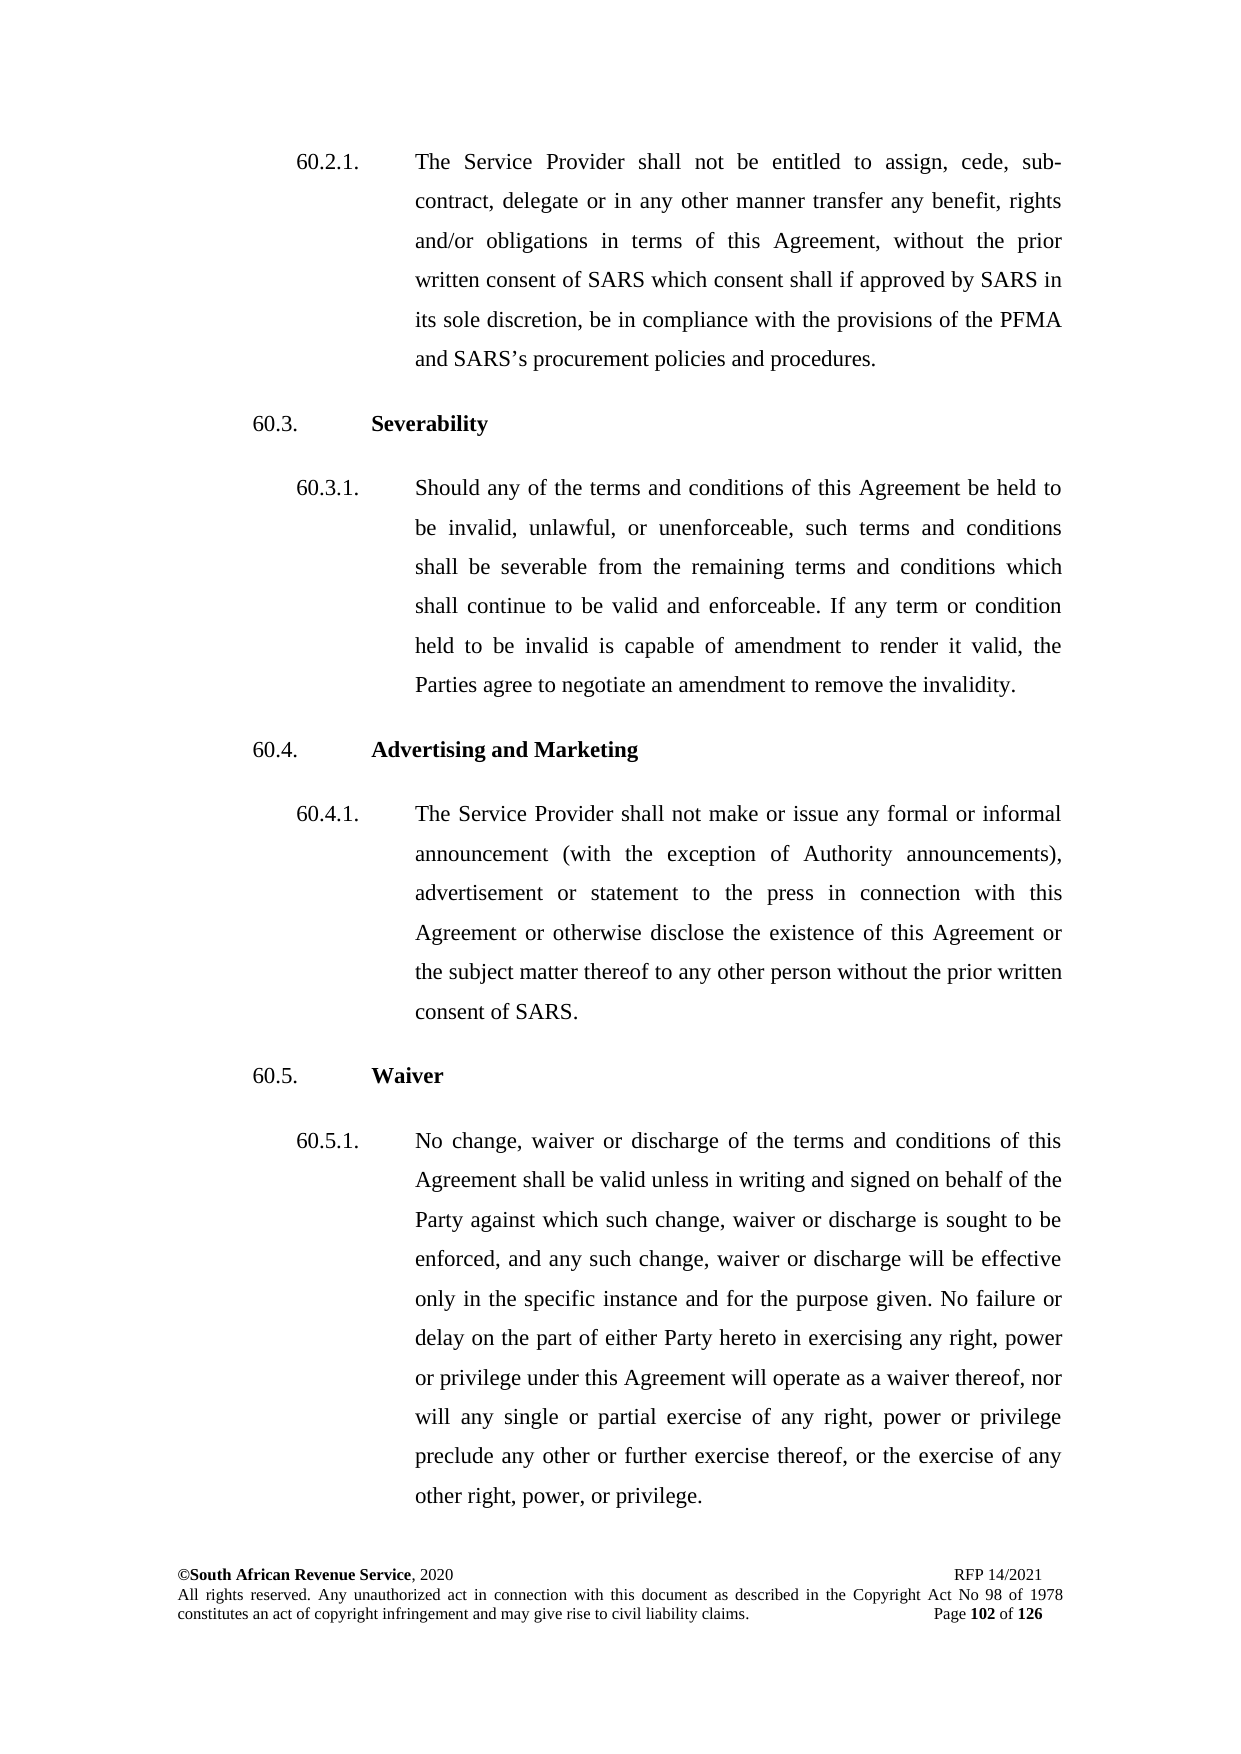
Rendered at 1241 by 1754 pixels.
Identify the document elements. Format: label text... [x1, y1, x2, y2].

list The Service Provider shall not be entitled to assign, cede, sub-contract, delegate or in any other manner transfer any benefit, rights and/or obligations in terms of this Agreement, without the prior written consent of SARS which consent shall if approved by SARS in its sole discretion, be in compliance with the provisions of the PFMA and SARS’s procurement policies and procedures. [296, 148, 1063, 371]
list Severability [252, 409, 1063, 436]
list Advertising and Marketing [252, 736, 1063, 762]
list Waiver [252, 1062, 1063, 1089]
list The Service Provider shall not make or issue any formal or informal announcement (with the exception of Authority announcements), advertisement or statement to the press in connection with this Agreement or otherwise disclose the existence of this Agreement or the subject matter thereof to any other person without the prior written consent of SARS. [296, 800, 1063, 1024]
list No change, waiver or discharge of the terms and conditions of this Agreement shall be valid unless in writing and signed on behalf of the Party against which such change, waiver or discharge is sought to be enforced, and any such change, waiver or discharge will be effective only in the specific instance and for the purpose given. No failure or delay on the part of either Party hereto in exercising any right, power or privilege under this Agreement will operate as a waiver thereof, nor will any single or partial exercise of any right, power or privilege preclude any other or further exercise thereof, or the exercise of any other right, power, or privilege. [296, 1127, 1063, 1508]
list Should any of the terms and conditions of this Agreement be held to be invalid, unlawful, or unenforceable, such terms and conditions shall be severable from the remaining terms and conditions which shall continue to be valid and enforceable. If any term or condition held to be invalid is capable of amendment to render it valid, the Parties agree to negotiate an amendment to remove the invalidity. [296, 474, 1063, 698]
